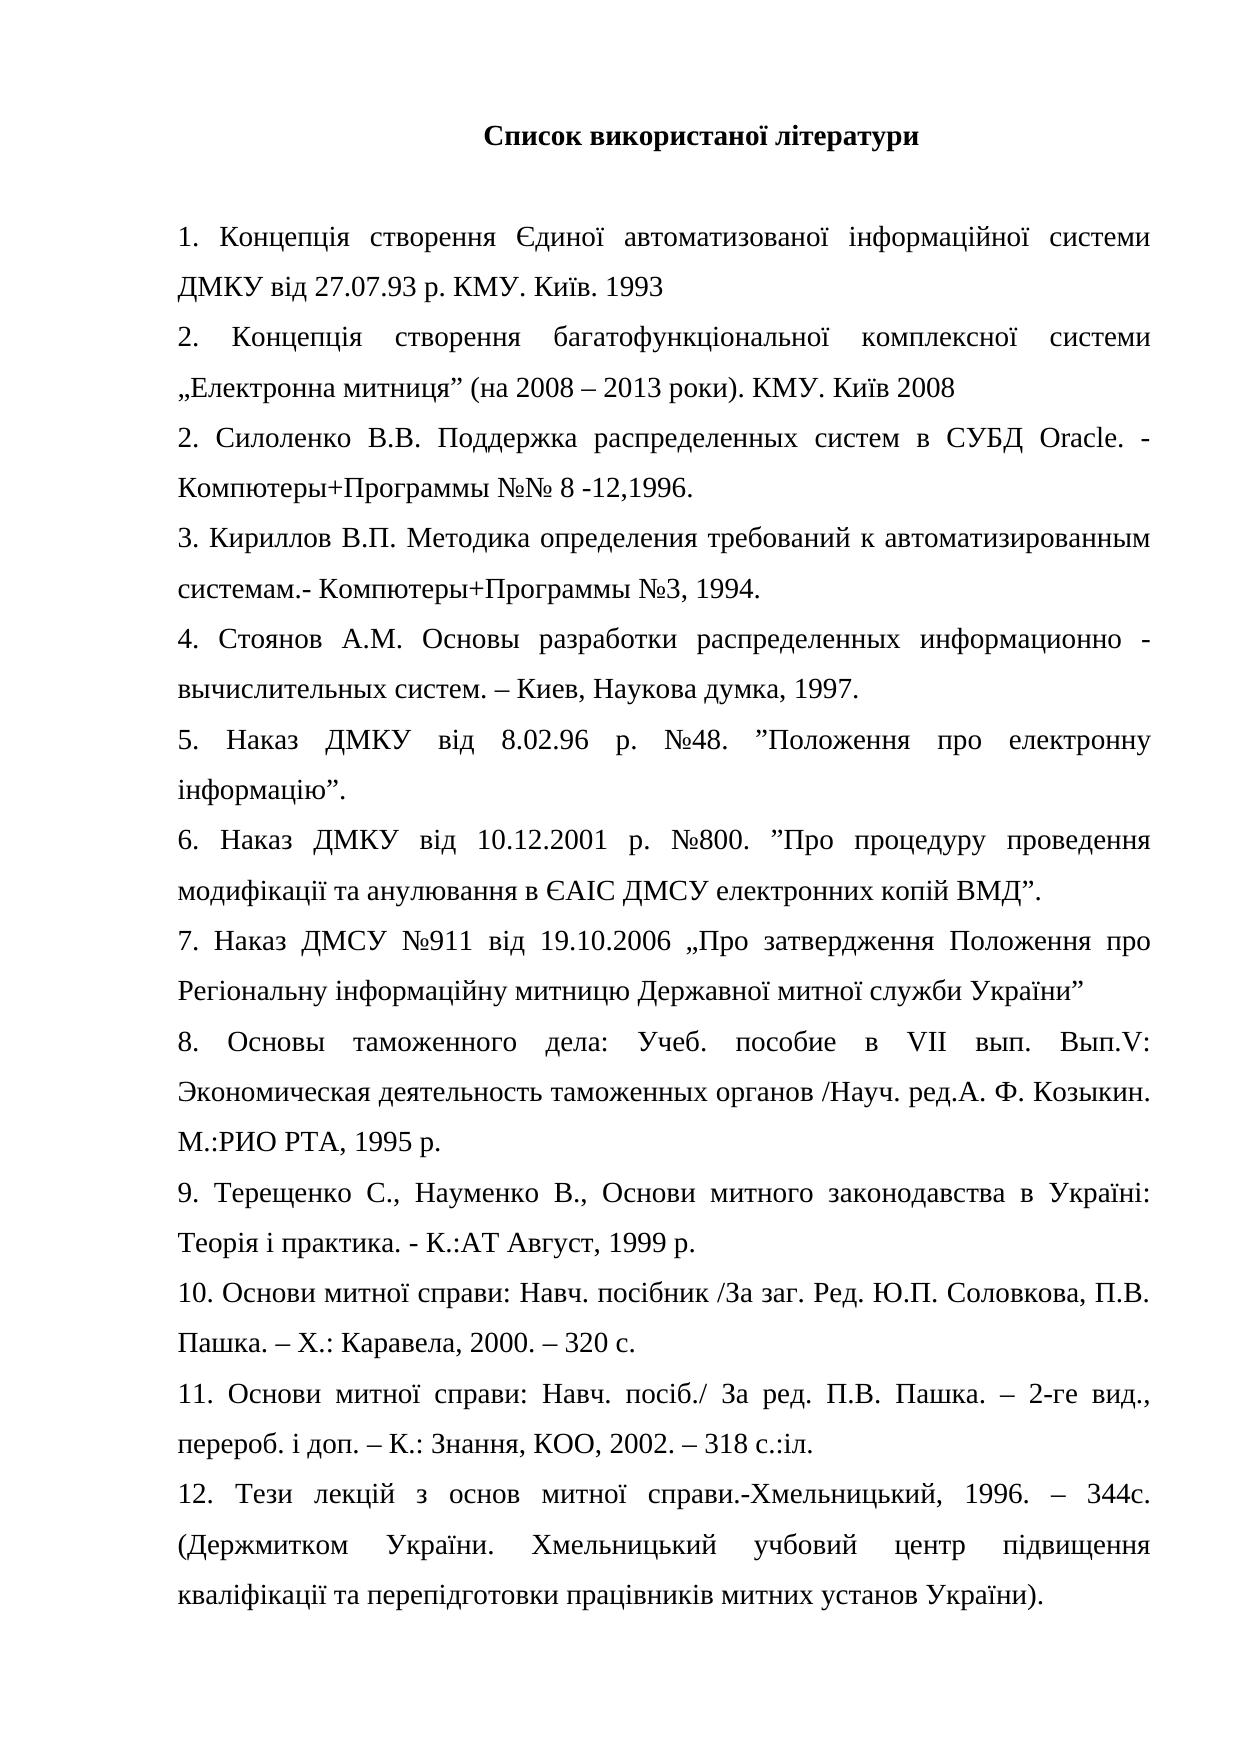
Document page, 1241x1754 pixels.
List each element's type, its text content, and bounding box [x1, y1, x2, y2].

text 4. Стоянов А.М. Основы разработки распределенных информационно - вычислительных систем. – Киев, Наукова думка, 1997. [177, 621, 1152, 705]
text 2. Силоленко В.В. Поддержка распределенных систем в СУБД Oracle. - Компютеры+Программы №№ 8 -12,1996. [177, 420, 1152, 504]
text 3. Кириллов В.П. Методика определения требований к автоматизированным системам.- Компютеры+Программы №3, 1994. [177, 521, 1152, 604]
text 9. Терещенко С., Науменко В., Основи митного законодавства в Україні: Теорія і практика. - К.:АТ Август, 1999 р. [177, 1175, 1152, 1258]
text 7. Наказ ДМСУ №911 від 19.10.2006 „Про затвердження Положення про Регіональну інформаційну митницю Державної митної служби України” [177, 923, 1152, 1007]
text 12. Тези лекцій з основ митної справи.-Хмельницький, 1996. – 344с.(Держмитком України. Хмельницький учбовий центр підвищення кваліфікації та перепідготовки працівників митних установ України). [177, 1477, 1152, 1611]
text 1. Концепція створення Єдиної автоматизованої інформаційної системи ДМКУ від 27.07.93 р. КМУ. Київ. 1993 [177, 219, 1152, 303]
text 10. Основи митної справи: Навч. посібник /За заг. Ред. Ю.П. Соловкова, П.В. Пашка. – Х.: Каравела, 2000. – 320 с. [177, 1275, 1152, 1359]
text 5. Наказ ДМКУ від 8.02.96 р. №48. ”Положення про електронну інформацію”. [177, 722, 1152, 806]
text 8. Основы таможенного дела: Учеб. пособие в VII вып. Вып.V: Экономическая деятельность таможенных органов /Науч. ред.А. Ф. Козыкин. М.:РИО РТА, 1995 р. [177, 1024, 1152, 1158]
text 2. Концепція створення багатофункціональної комплексної системи „Електронна митниця” (на 2008 – 2013 роки). КМУ. Київ 2008 [177, 319, 1152, 403]
text 11. Основи митної справи: Навч. посіб./ За ред. П.В. Пашка. – 2-ге вид., перероб. і доп. – К.: Знання, КОО, 2002. – 318 с.:іл. [177, 1376, 1152, 1460]
text 6. Наказ ДМКУ від 10.12.2001 р. №800. ”Про процедуру проведення модифікації та анулювання в ЄАІС ДМСУ електронних копій ВМД”. [177, 822, 1152, 906]
text Список використаної літератури [177, 118, 1152, 152]
